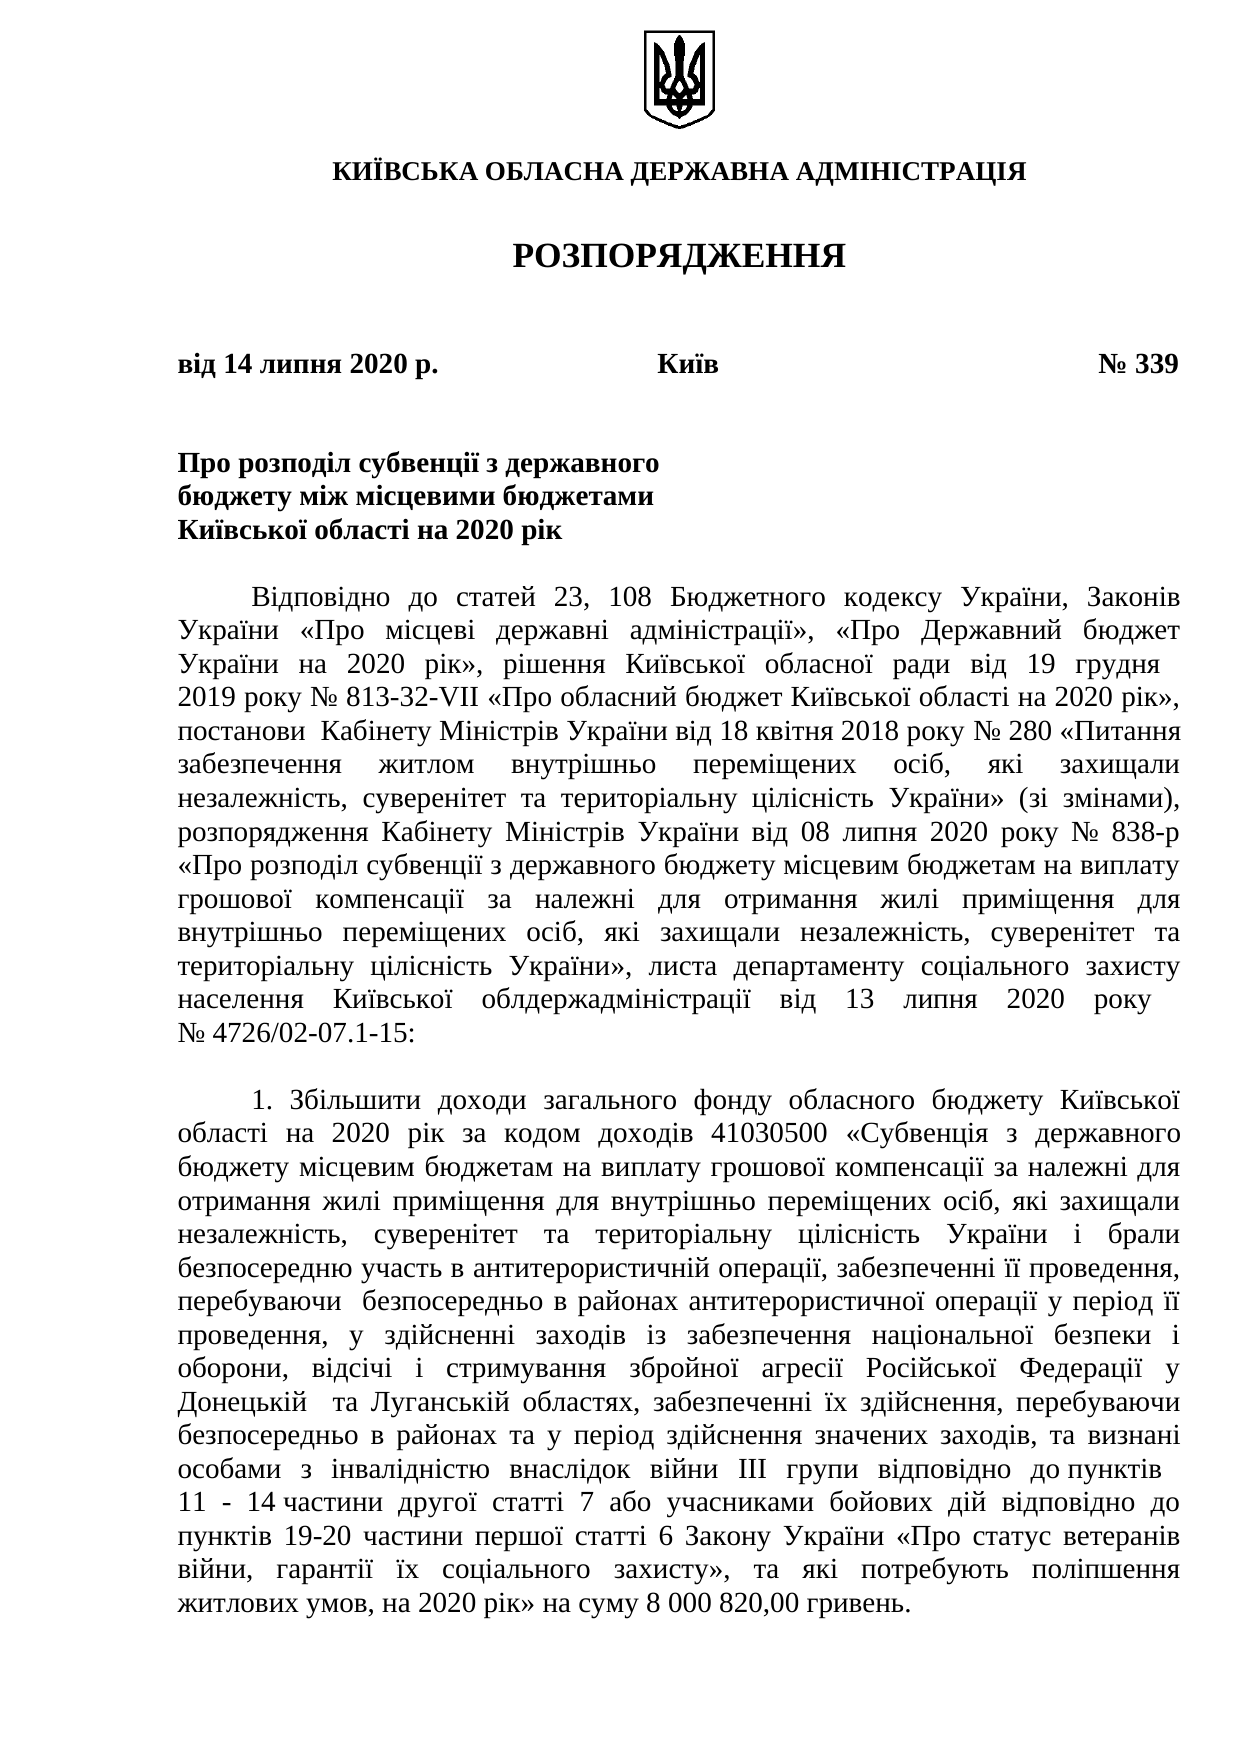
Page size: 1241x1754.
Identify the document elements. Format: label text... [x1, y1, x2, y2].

picture [642, 29, 716, 130]
subtitle РОЗПОРЯДЖЕННЯ [177, 234, 1181, 275]
text 1. Збільшити доходи загального фонду обласного бюджету Київської області на 2020 рік за кодом доходів 41030500 «Субвенція з державного бюджету місцевим бюджетам на виплату грошової компенсації за належні для отримання жилі приміщення для внутрішньо переміщених осіб, які захищали незалежність, суверенітет та територіальну цілісність України і брали безпосередню участь в антитерористичній операції, забезпеченні її проведення, перебуваючи безпосередньо в районах антитерористичної операції у період її проведення, у здійсненні заходів із забезпечення національної безпеки і оборони, відсічі і стримування збройної агресії Російської Федерації у Донецькій та Луганській областях, забезпеченні їх здійснення, перебуваючи безпосередньо в районах та у період здійснення значених заходів, та визнані особами з інвалідністю внаслідок війни III групи відповідно до пунктів 11 - 14 частини другої статті 7 або учасниками бойових дій відповідно до пунктів 19-20 частини першої статті 6 Закону України «Про статус ветеранів війни, гарантії їх соціального захисту», та які потребують поліпшення житлових умов, на 2020 рік» на суму 8 000 820,00 гривень. [177, 1082, 1181, 1619]
subtitle КИЇВСЬКА ОБЛАСНА ДЕРЖАВНА АДМІНІСТРАЦІЯ [177, 154, 1181, 186]
text бюджету між місцевими бюджетами [177, 478, 1181, 512]
text Про розподіл субвенції з державного [177, 445, 1181, 478]
text Київської області на 2020 рік [177, 512, 1181, 545]
text Відповідно до статей 23, 108 Бюджетного кодексу України, Законів України «Про місцеві державні адміністрації», «Про Державний бюджет України на 2020 рік», рішення Київської обласної ради від 19 грудня 2019 року № 813-32-VII «Про обласний бюджет Київської області на 2020 рік», постанови Кабінету Міністрів України від 18 квітня 2018 року № 280 «Питання забезпечення житлом внутрішньо переміщених осіб, які захищали незалежність, суверенітет та територіальну цілісність України» (зі змінами), розпорядження Кабінету Міністрів України від 08 липня 2020 року № 838-р «Про розподіл субвенції з державного бюджету місцевим бюджетам на виплату грошової компенсації за належні для отримання жилі приміщення для внутрішньо переміщених осіб, які захищали незалежність, суверенітет та територіальну цілісність України», листа департаменту соціального захисту населення Київської облдержадміністрації від 13 липня 2020 року № 4726/02-07.1-15: [177, 579, 1181, 1048]
text від 14 липня 2020 р. Київ № 339 [177, 353, 1181, 378]
